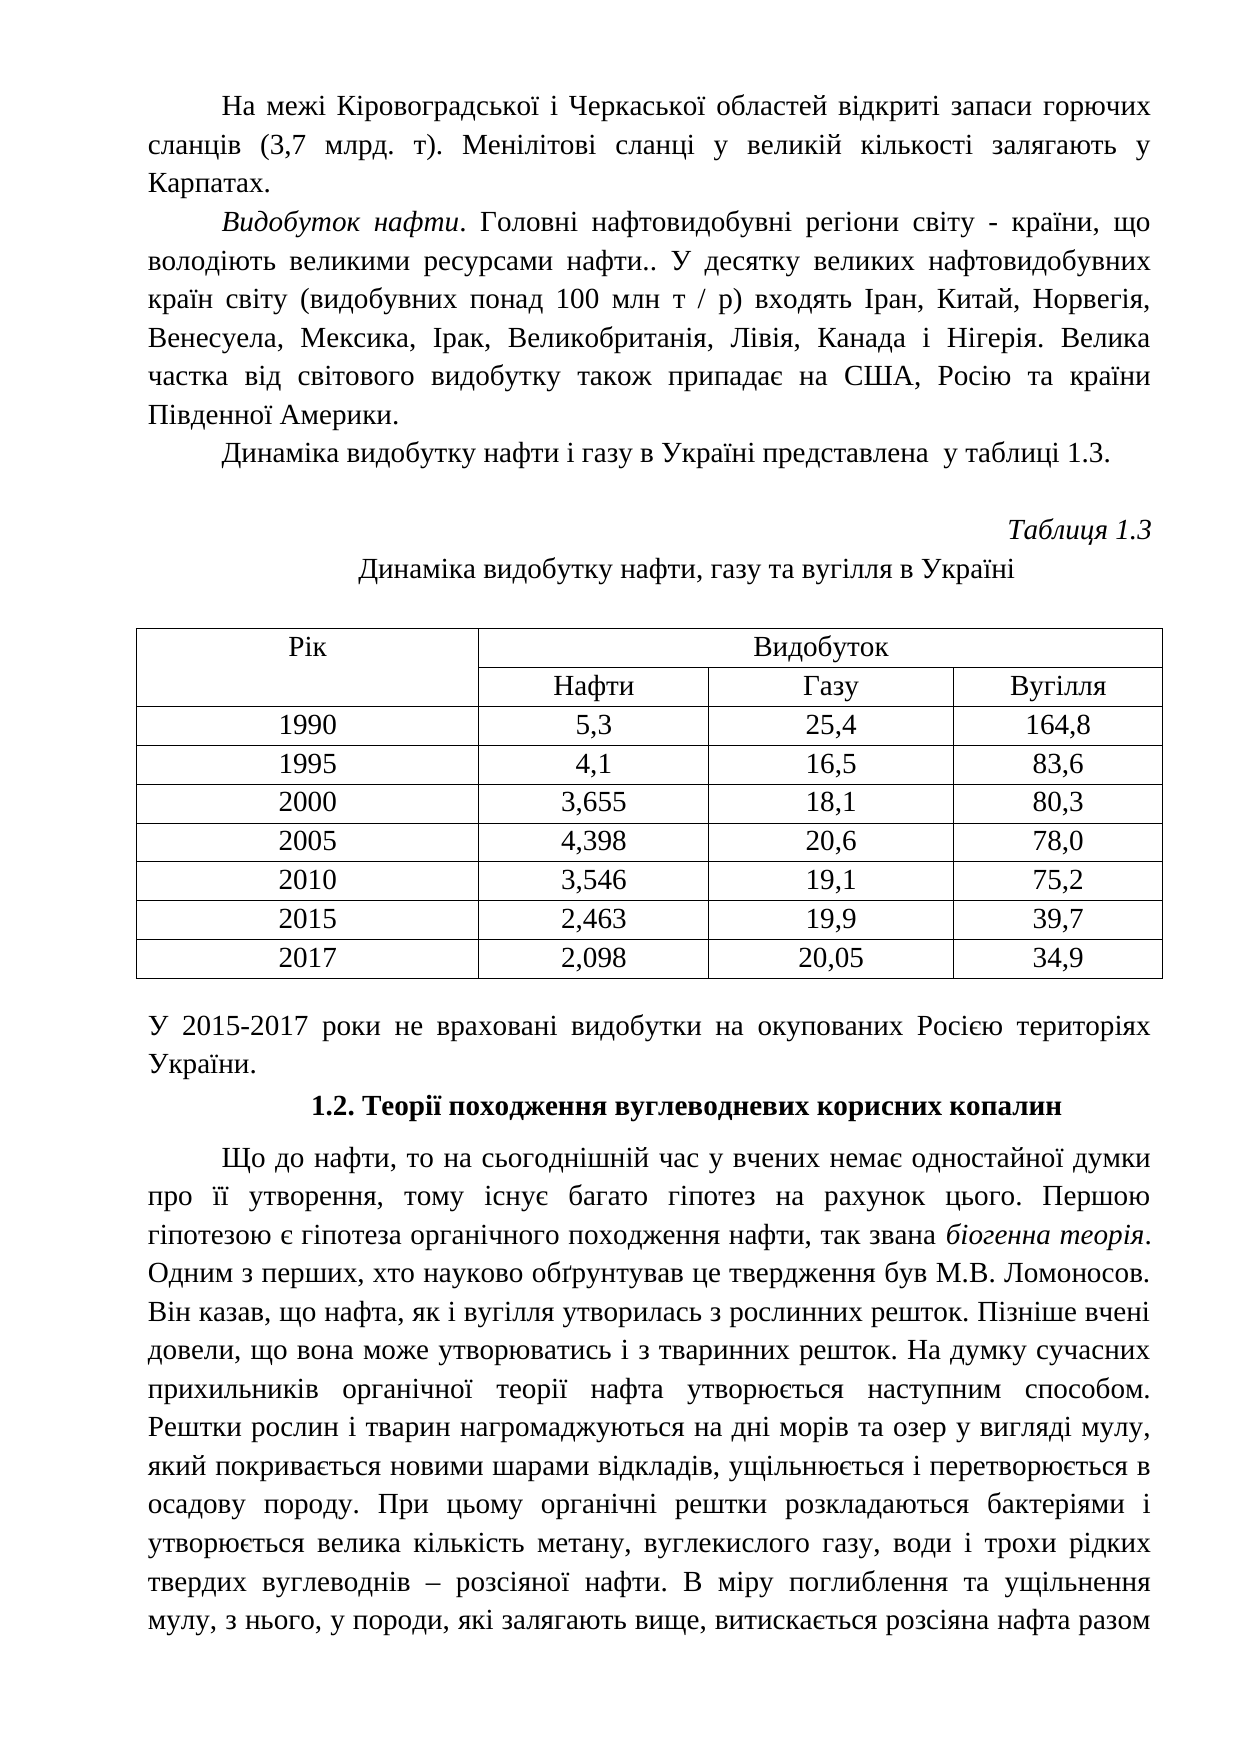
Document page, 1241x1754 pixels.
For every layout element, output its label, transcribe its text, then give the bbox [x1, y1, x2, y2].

table_cell 2005 [137, 824, 478, 861]
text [148, 1140, 1152, 1636]
table_cell Вугілля [954, 668, 1162, 706]
table_cell Газу [709, 668, 953, 706]
table_cell 2015 [137, 901, 478, 939]
table_cell 34,9 [954, 940, 1162, 978]
table_cell 19,1 [709, 862, 953, 900]
text 1.2. Теорії походження вуглеводневих корисних копалин [148, 1088, 1152, 1121]
table_cell 2010 [137, 862, 478, 900]
text Динаміка видобутку нафти і газу в Україні представлена у таблиці 1.3. [148, 435, 1152, 469]
table_cell 2,098 [479, 940, 708, 978]
table_cell 25,4 [709, 707, 953, 745]
table_cell 16,5 [709, 746, 953, 783]
table_cell 2,463 [479, 901, 708, 939]
table_cell 2017 [137, 940, 478, 978]
table_cell 20,05 [709, 940, 953, 978]
table_header Рік [137, 629, 478, 706]
text Динаміка видобутку нафти, газу та вугілля в Україні [148, 551, 1152, 584]
table_cell 3,655 [479, 785, 708, 822]
table_cell 1995 [137, 746, 478, 783]
table_cell 2000 [137, 785, 478, 822]
table_cell 5,3 [479, 707, 708, 745]
table_cell 4,398 [479, 824, 708, 861]
table_cell 4,1 [479, 746, 708, 783]
table_cell 164,8 [954, 707, 1162, 745]
text У 2015-2017 роки не враховані видобутки на окупованих Росією територіях України. [148, 1008, 1152, 1080]
table_cell 83,6 [954, 746, 1162, 783]
table_header Видобуток [479, 629, 1162, 667]
table_cell 39,7 [954, 901, 1162, 939]
table_cell 19,9 [709, 901, 953, 939]
text Видобуток нафти. Головні нафтовидобувні регіони світу - країни, що володіють великими ресурсами нафти.. У десятку великих нафтовидобувних країн світу (видобувних понад 100 млн т / р) входять Іран, Китай, Норвегія, Венесуела, Мексика, Ірак, Великобританія, Лівія, Канада і Нігерія. Велика частка від світового видобутку також припадає на США, Росію та країни Південної Америки. [148, 204, 1152, 430]
table_cell 1990 [137, 707, 478, 745]
text На межі Кіровоградської і Черкаської областей відкриті запаси горючих сланців (3,7 млрд. т). Менілітові сланці у великій кількості залягають у Карпатах. [148, 88, 1152, 199]
table_cell 78,0 [954, 824, 1162, 861]
text Таблиця 1.3 [148, 512, 1152, 546]
table_cell Нафти [479, 668, 708, 706]
table_cell 3,546 [479, 862, 708, 900]
table_cell 18,1 [709, 785, 953, 822]
table_cell 20,6 [709, 824, 953, 861]
table_cell 80,3 [954, 785, 1162, 822]
table_cell 75,2 [954, 862, 1162, 900]
